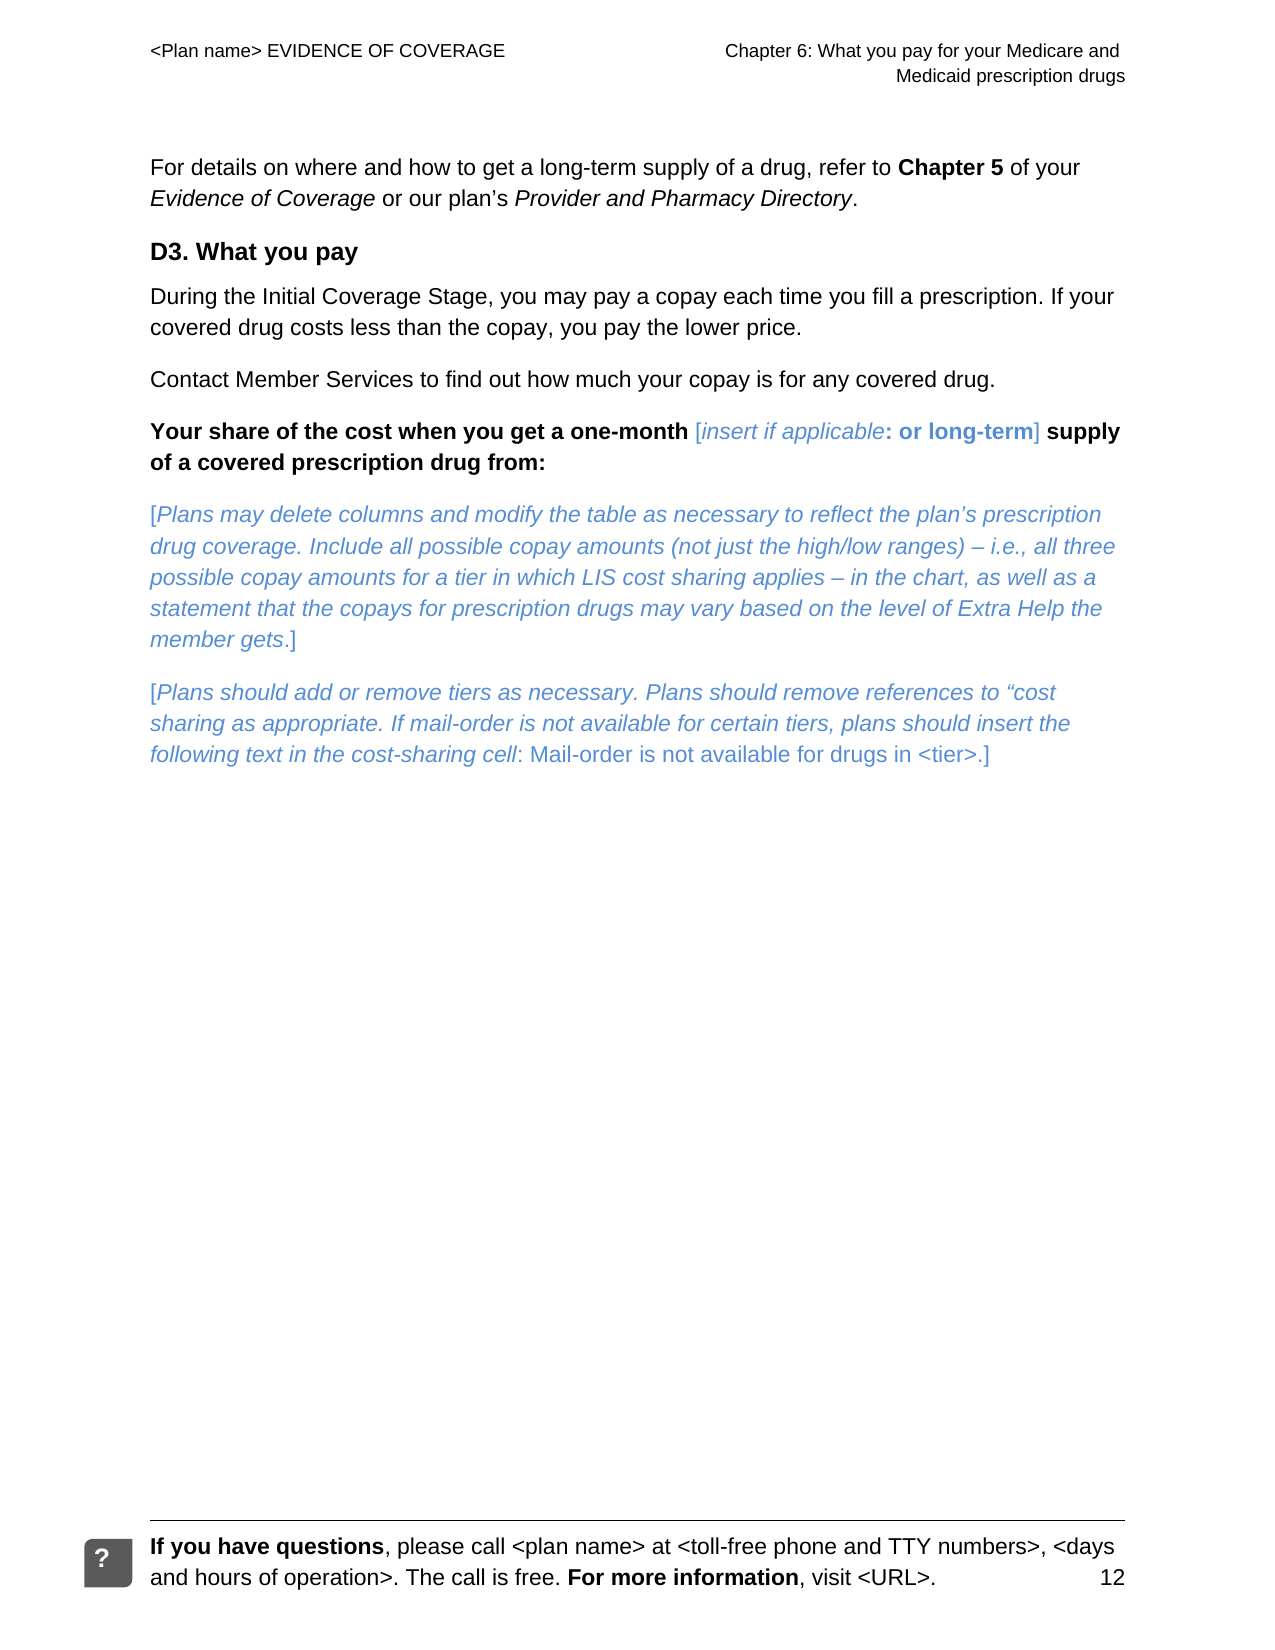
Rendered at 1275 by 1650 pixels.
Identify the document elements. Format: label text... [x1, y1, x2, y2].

text Your share of the cost when you get a one-month [insert if applicable: or long-term] supply of a covered prescription drug from: [150, 414, 1125, 477]
text [Plans should add or remove tiers as necessary. Plans should remove references to “cost sharing as appropriate. If mail-order is not available for certain tiers, plans should insert the following text in the cost-sharing cell: Mail-order is not available for drugs in <tier>.] [150, 675, 1125, 769]
text [Plans may delete columns and modify the table as necessary to reflect the plan’s prescription drug coverage. Include all possible copay amounts (not just the high/low ranges) – i.e., all three possible copay amounts for a tier in which LIS cost sharing applies – in the chart, as well as a statement that the copays for prescription drugs may vary based on the level of Extra Help the member gets.] [150, 498, 1125, 654]
text Contact Member Services to find out how much your copay is for any covered drug. [150, 362, 1125, 394]
subtitle D3. What you pay [150, 233, 1050, 267]
text For details on where and how to get a long-term supply of a drug, refer to Chapter 5 of your Evidence of Coverage or our plan’s Provider and Pharmacy Directory. [150, 150, 1125, 212]
text During the Initial Coverage Stage, you may pay a copay each time you fill a prescription. If your covered drug costs less than the copay, you pay the lower price. [150, 279, 1125, 342]
